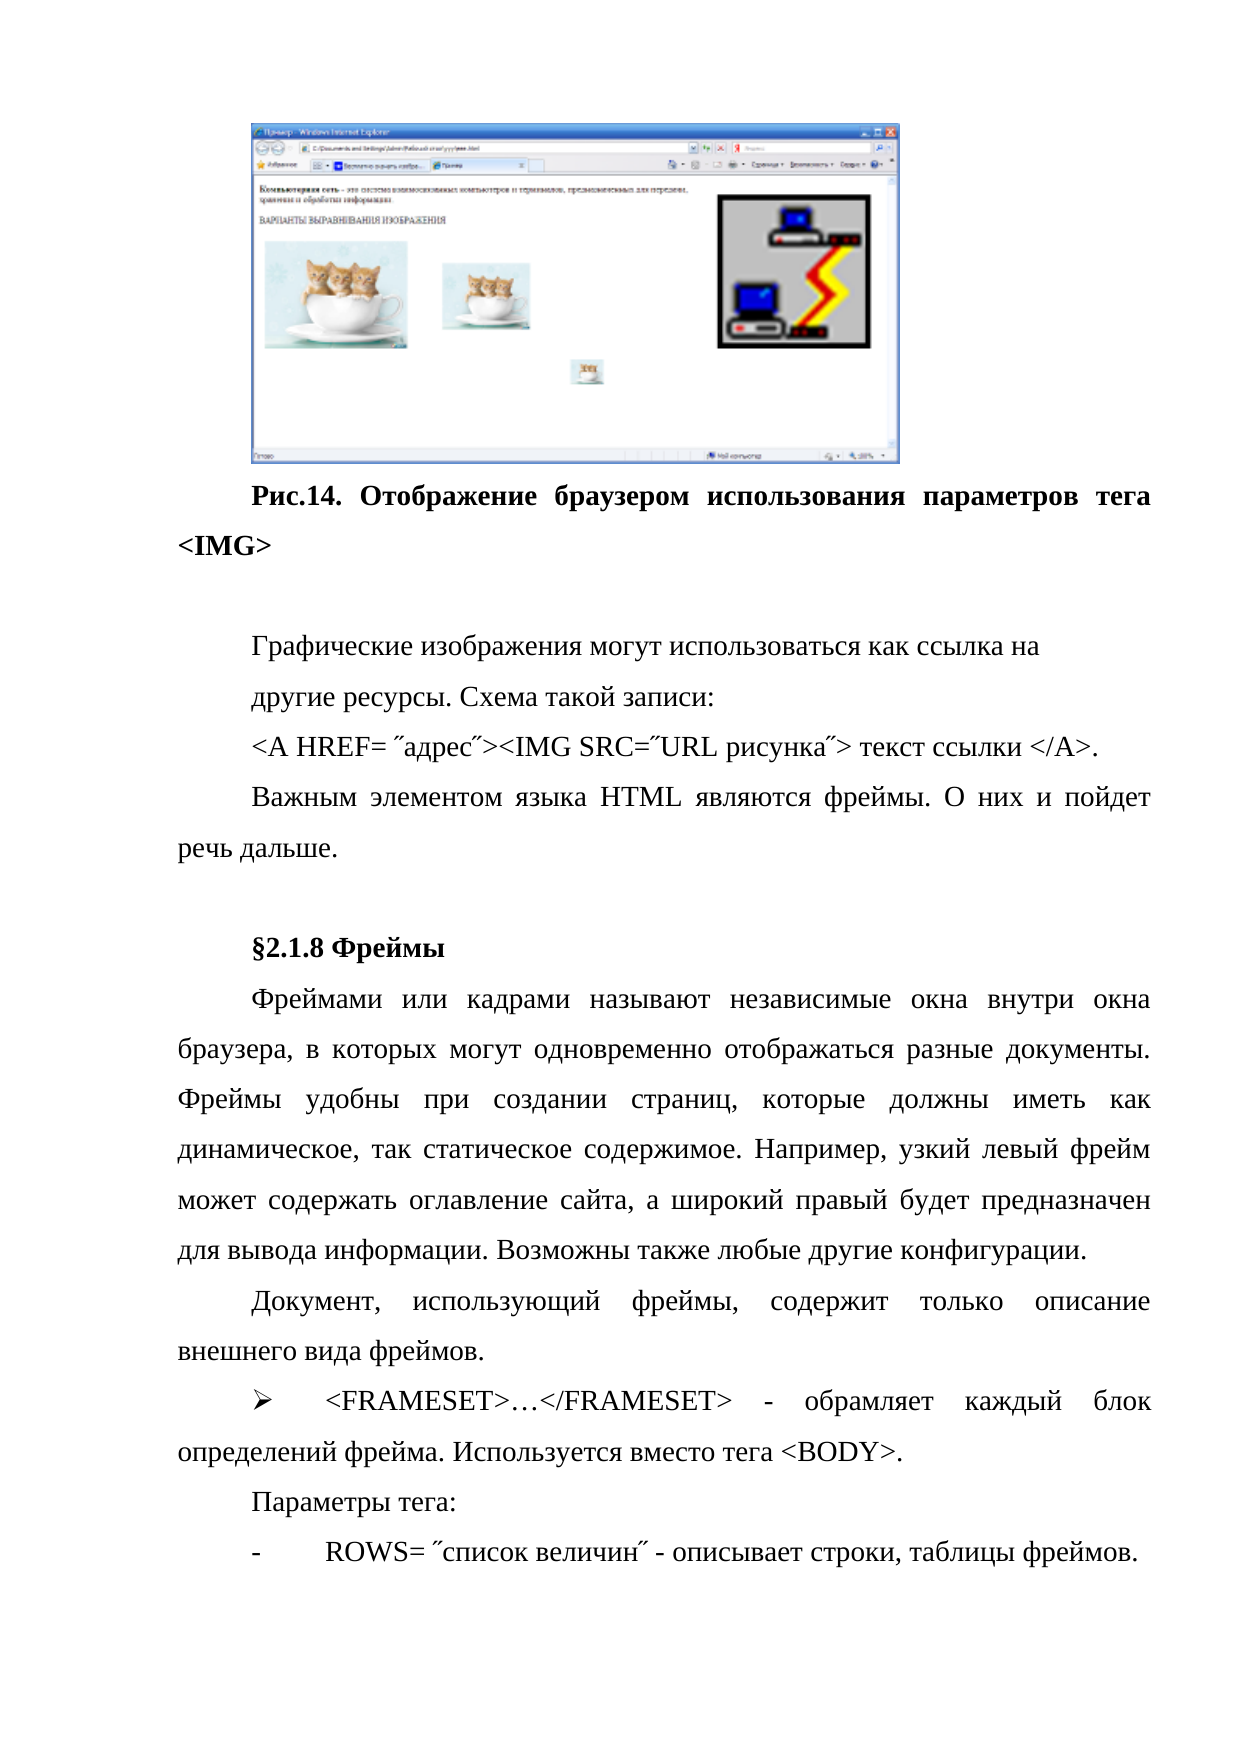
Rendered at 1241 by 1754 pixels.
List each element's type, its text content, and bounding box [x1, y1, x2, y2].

text Рис.14. Отображение браузером использования параметров тега <IMG> [177, 478, 1152, 561]
text §2.1.8 Фреймы [177, 930, 1152, 964]
text Фреймами или кадрами называют независимые окна внутри окна браузера, в которых могут одновременно отображаться разные документы. Фреймы удобны при создании страниц, которые должны иметь как динамическое, так статическое содержимое. Например, узкий левый фрейм может содержать оглавление сайта, а широкий правый будет предназначен для вывода информации. Возможны также любые другие конфигурации. [177, 981, 1152, 1266]
text другие ресурсы. Схема такой записи: [177, 679, 1152, 712]
text Параметры тега: [177, 1484, 1152, 1517]
text Важным элементом языка HTML являются фреймы. О них и пойдет речь дальше. [177, 779, 1152, 863]
list ROWS= ˝список величин˝ - описывает строки, таблицы фреймов. [177, 1534, 1152, 1568]
text Графические изображения могут использоваться как ссылка на [177, 628, 1152, 662]
list <FRAMESET>…</FRAMESET> - обрамляет каждый блок определений фрейма. Используется вместо тега <BODY>. [177, 1383, 1152, 1467]
picture [251, 123, 900, 464]
text Документ, использующий фреймы, содержит только описание внешнего вида фреймов. [177, 1283, 1152, 1366]
text <A HREF= ˝адрес˝><IMG SRC=˝URL рисунка˝> текст ссылки </A>. [177, 729, 1152, 763]
